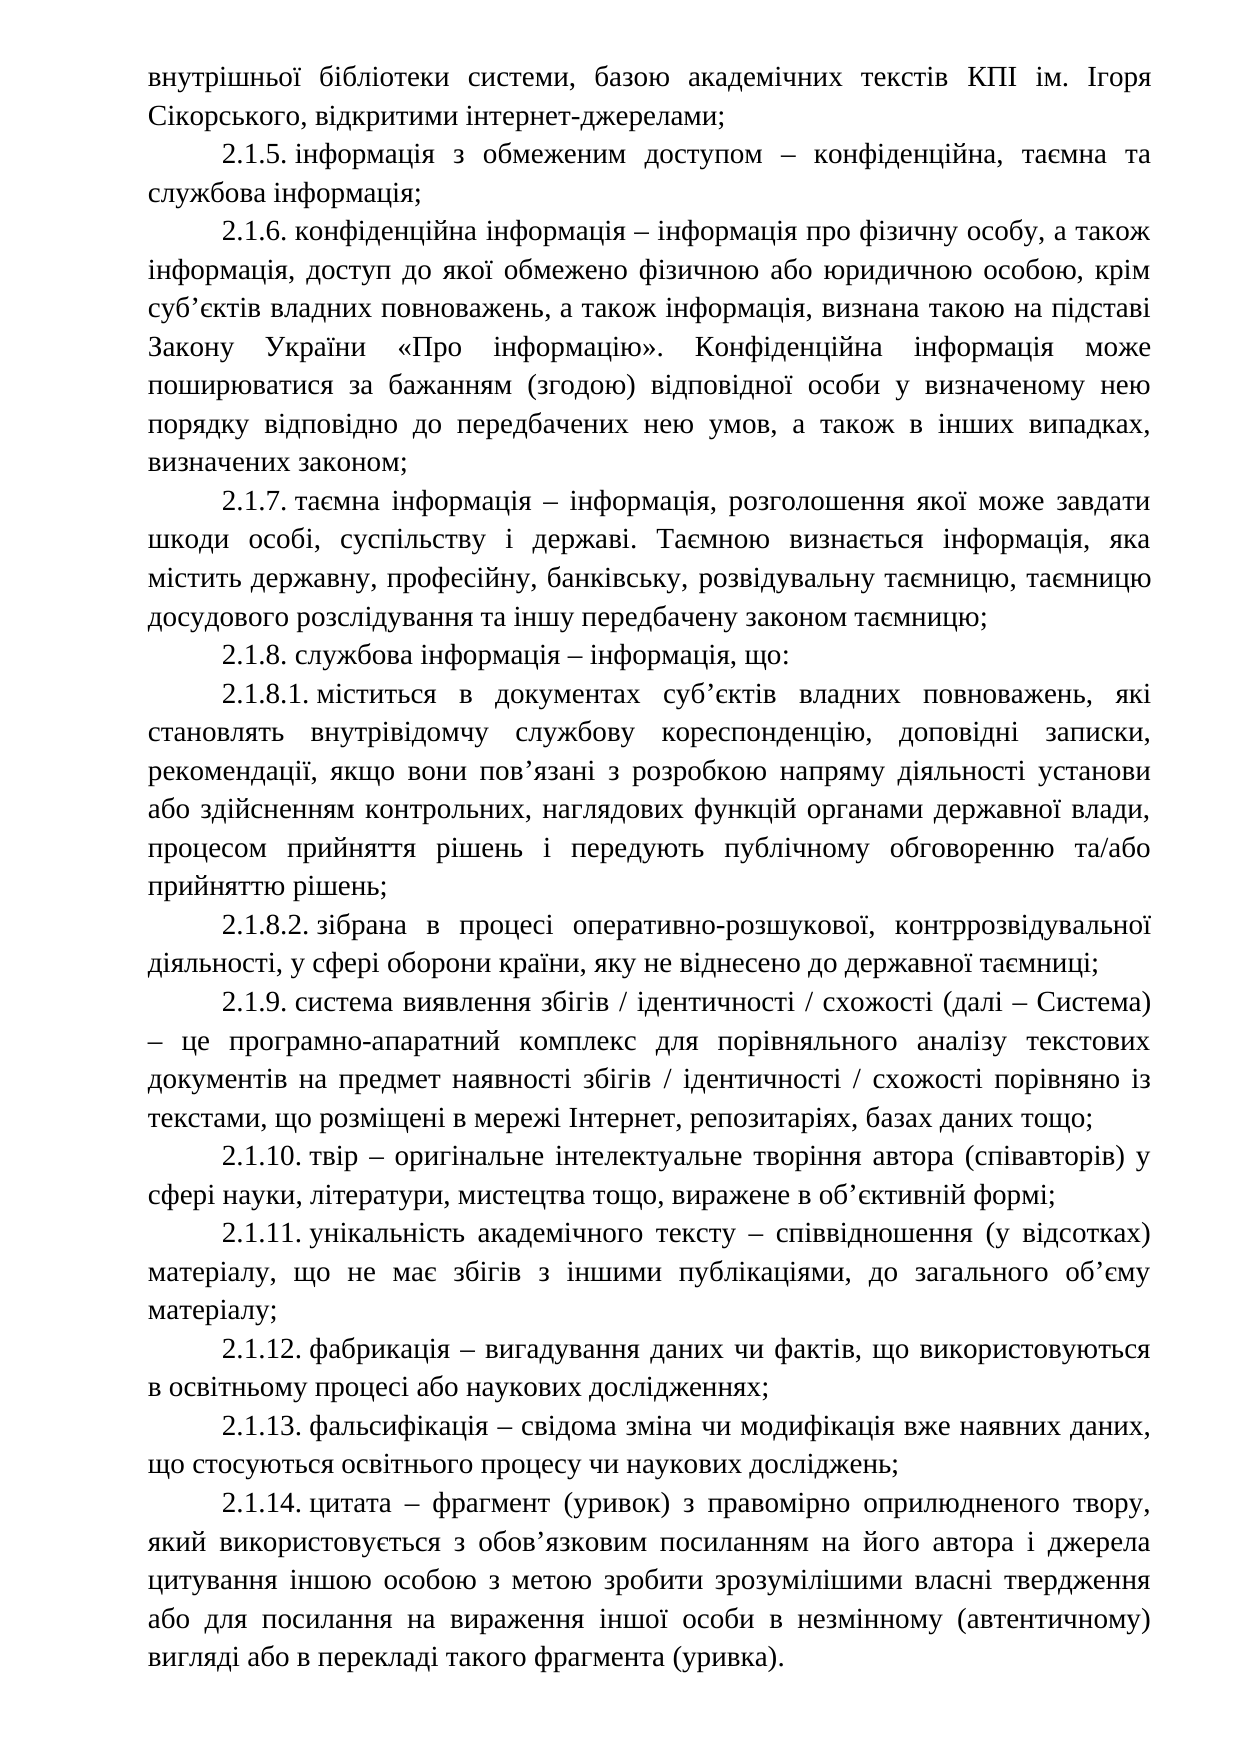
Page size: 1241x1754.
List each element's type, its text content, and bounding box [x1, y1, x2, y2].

text 2.1.7. таємна інформація – інформація, розголошення якої може завдати шкоди особі, суспільству і державі. Таємною визнається інформація, яка містить державну, професійну, банківську, розвідувальну таємницю, таємницю досудового розслідування та іншу передбачену законом таємницю; [148, 483, 1152, 632]
text 2.1.10. твір – оригінальне інтелектуальне творіння автора (співавторів) у сфері науки, літератури, мистецтва тощо, виражене в об’єктивній формі; [148, 1138, 1152, 1210]
text 2.1.6. конфіденційна інформація – інформація про фізичну особу, а також інформація, доступ до якої обмежено фізичною або юридичною особою, крім суб’єктів владних повноважень, а також інформація, визнана такою на підставі Закону України «Про інформацію». Конфіденційна інформація може поширюватися за бажанням (згодою) відповідної особи у визначеному нею порядку відповідно до передбачених нею умов, а також в інших випадках, визначених законом; [148, 213, 1152, 478]
text 2.1.8.1. міститься в документах суб’єктів владних повноважень, які становлять внутрівідомчу службову кореспонденцію, доповідні записки, рекомендації, якщо вони пов’язані з розробкою напряму діяльності установи або здійсненням контрольних, наглядових функцій органами державної влади, процесом прийняття рішень і передують публічному обговоренню та/або прийняттю рішень; [148, 676, 1152, 902]
text 2.1.8.2. зібрана в процесі оперативно-розшукової, контррозвідувальної діяльності, у сфері оборони країни, яку не віднесено до державної таємниці; [148, 907, 1152, 979]
text 2.1.14. цитата – фрагмент (уривок) з правомірно оприлюдненого твору, який використовується з обов’язковим посиланням на його автора і джерела цитування іншою особою з метою зробити зрозумілішими власні твердження або для посилання на вираження іншої особи в незмінному (автентичному) вигляді або в перекладі такого фрагмента (уривка). [148, 1485, 1152, 1673]
text 2.1.11. унікальність академічного тексту – співвідношення (у відсотках) матеріалу, що не має збігів з іншими публікаціями, до загального об’єму матеріалу; [148, 1215, 1152, 1326]
text 2.1.8. службова інформація – інформація, що: [148, 637, 1152, 671]
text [148, 59, 1152, 131]
text 2.1.9. система виявлення збігів / ідентичності / схожості (далі – Система) – це програмно-апаратний комплекс для порівняльного аналізу текстових документів на предмет наявності збігів / ідентичності / схожості порівняно із текстами, що розміщені в мережі Інтернет, репозитаріях, базах даних тощо; [148, 984, 1152, 1133]
text 2.1.12. фабрикація – вигадування даних чи фактів, що використовуються в освітньому процесі або наукових дослідженнях; [148, 1331, 1152, 1403]
text 2.1.13. фальсифікація – свідома зміна чи модифікація вже наявних даних, що стосуються освітнього процесу чи наукових досліджень; [148, 1408, 1152, 1480]
text 2.1.5. інформація з обмеженим доступом – конфіденційна, таємна та службова інформація; [148, 136, 1152, 208]
